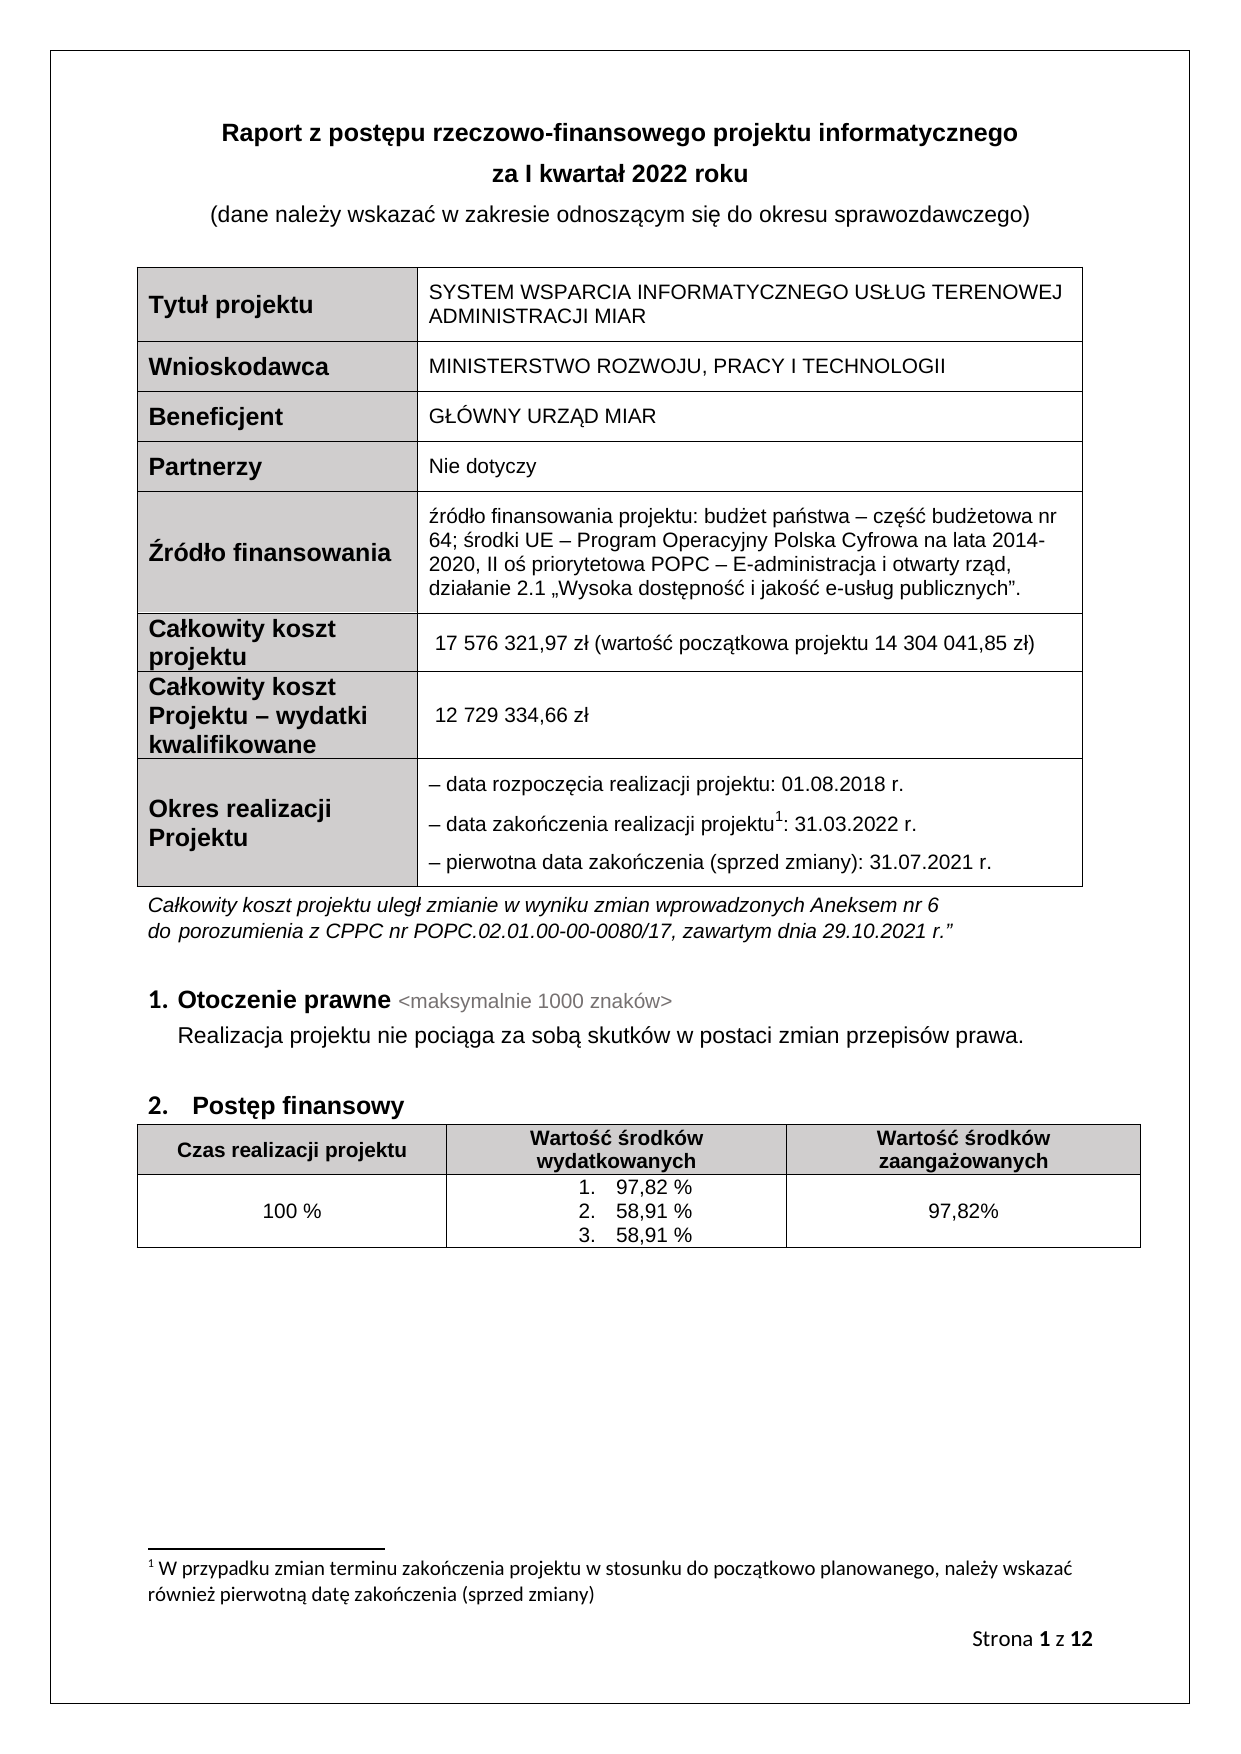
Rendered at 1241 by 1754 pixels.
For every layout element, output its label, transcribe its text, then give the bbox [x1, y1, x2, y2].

table_cell – data rozpoczęcia realizacji projektu: 01.08.2018 r. – data zakończenia realizacji projektu: 31.03.2022 r. – pierwotna data zakończenia (sprzed zmiany): 31.07.2021 r. [418, 759, 1082, 886]
subtitle Raport z postępu rzeczowo-finansowego projektu informatycznego [148, 118, 1093, 147]
table_header Czas realizacji projektu [138, 1125, 446, 1174]
text (dane należy wskazać w zakresie odnoszącym się do okresu sprawozdawczego) [148, 201, 1093, 227]
subtitle Realizacja projektu nie pociąga za sobą skutków w postaci zmian przepisów prawa. [148, 1022, 1093, 1049]
subtitle Otoczenie prawne <maksymalnie 1000 znaków> [148, 982, 1063, 1016]
table_cell Beneficjent [138, 392, 417, 441]
table_cell 100 % [138, 1175, 446, 1247]
table_cell 97,82% [787, 1175, 1140, 1247]
table_cell Partnerzy [138, 442, 417, 491]
subtitle Całkowity koszt projektu uległ zmianie w wyniku zmian wprowadzonych Aneksem nr 6 do porozumienia z CPPC nr POPC.02.01.00-00-0080/17, zawartym dnia 29.10.2021 r.” [148, 893, 1063, 943]
table_cell 97,82 % 58,91 % 58,91 % [447, 1175, 786, 1247]
table_cell 12 729 334,66 zł [418, 672, 1082, 758]
table_cell źródło finansowania projektu: budżet państwa – część budżetowa nr 64; środki UE – Program Operacyjny Polska Cyfrowa na lata 2014-2020, II oś priorytetowa POPC – E-administracja i otwarty rząd, działanie 2.1 „Wysoka dostępność i jakość e-usług publicznych”. [418, 492, 1082, 612]
table_header SYSTEM WSPARCIA INFORMATYCZNEGO USŁUG TERENOWEJ ADMINISTRACJI MIAR [418, 268, 1082, 341]
table_header Wartość środków zaangażowanych [787, 1125, 1140, 1174]
table_cell MINISTERSTWO ROZWOJU, PRACY I TECHNOLOGII [418, 342, 1082, 391]
subtitle Postęp finansowy [148, 1088, 1093, 1121]
table_cell 17 576 321,97 zł (wartość początkowa projektu 14 304 041,85 zł) [418, 614, 1082, 671]
table_cell GŁÓWNY URZĄD MIAR [418, 392, 1082, 441]
table_cell Wnioskodawca [138, 342, 417, 391]
table_cell Całkowity koszt projektu [138, 614, 417, 671]
table_cell Nie dotyczy [418, 442, 1082, 491]
table_cell Okres realizacji Projektu [138, 759, 417, 886]
table_cell Źródło finansowania [138, 492, 417, 612]
table_header Wartość środków wydatkowanych [447, 1125, 786, 1174]
table_cell Całkowity koszt Projektu – wydatki kwalifikowane [138, 672, 417, 758]
table_header Tytuł projektu [138, 268, 417, 341]
subtitle za I kwartał 2022 roku [148, 159, 1093, 188]
